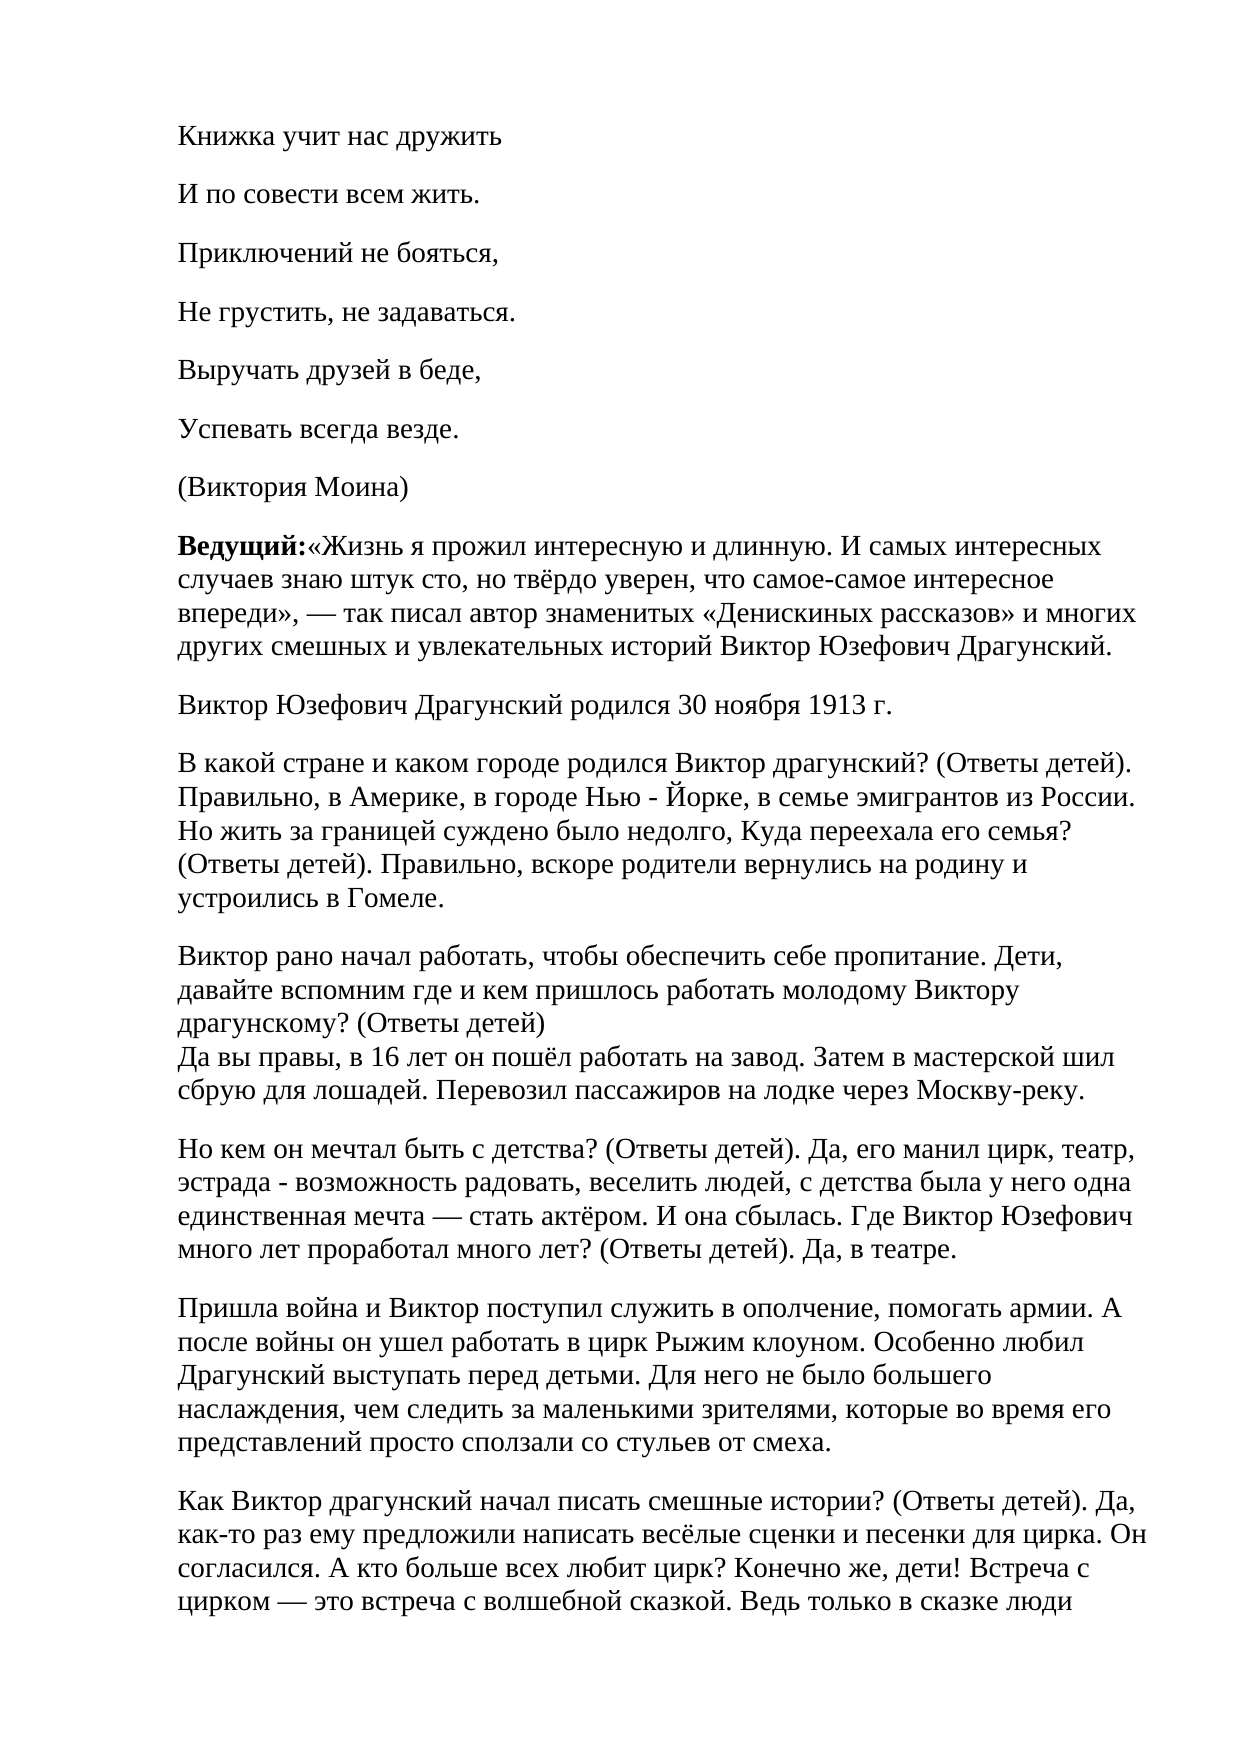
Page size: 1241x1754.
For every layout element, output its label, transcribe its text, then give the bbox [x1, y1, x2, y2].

text Выручать друзей в беде, [177, 352, 1152, 386]
text В какой стране и каком городе родился Виктор драгунский? (Ответы детей). Правильно, в Америке, в городе Нью - Йорке, в семье эмигрантов из России. Но жить за границей суждено было недолго, Куда переехала его семья? (Ответы детей). Правильно, вскоре родители вернулись на родину и устроились в Гомеле. [177, 746, 1152, 913]
text Не грустить, не задаваться. [177, 294, 1152, 327]
text Виктор рано начал работать, чтобы обеспечить себе пропитание. Дети, давайте вспомним где и кем пришлось работать молодому Виктору драгунскому? (Ответы детей) [177, 938, 1152, 1039]
text Книжка учит нас дружить [177, 118, 1152, 152]
text И по совести всем жить. [177, 177, 1152, 210]
text Да вы правы, в 16 лет он пошёл работать на завод. Затем в мастерской шил сбрую для лошадей. Перевозил пассажиров на лодке через Москву-реку. [177, 1039, 1152, 1106]
text Пришла война и Виктор поступил служить в ополчение, помогать армии. А после войны он ушел работать в цирк Рыжим клоуном. Особенно любил Драгунский выступать перед детьми. Для него не было большего наслаждения, чем следить за маленькими зрителями, которые во время его представлений просто сползали со стульев от смеха. [177, 1290, 1152, 1458]
text Но кем он мечтал быть с детства? (Ответы детей). Да, его манил цирк, театр, эстрада - возможность радовать, веселить людей, с детства была у него одна единственная мечта — стать актёром. И она сбылась. Где Виктор Юзефович много лет проработал много лет? (Ответы детей). Да, в театре. [177, 1131, 1152, 1265]
text Ведущий:«Жизнь я прожил интересную и длинную. И самых интересных случаев знаю штук сто, но твёрдо уверен, что самое-самое интересное впереди», — так писал автор знаменитых «Денискиных рассказов» и многих других смешных и увлекательных историй Виктор Юзефович Драгунский. [177, 528, 1152, 662]
text Виктор Юзефович Драгунский родился 30 ноября 1913 г. [177, 687, 1152, 721]
text Приключений не бояться, [177, 235, 1152, 269]
text (Виктория Моина) [177, 469, 1152, 503]
text Успевать всегда везде. [177, 411, 1152, 444]
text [177, 1483, 1152, 1617]
